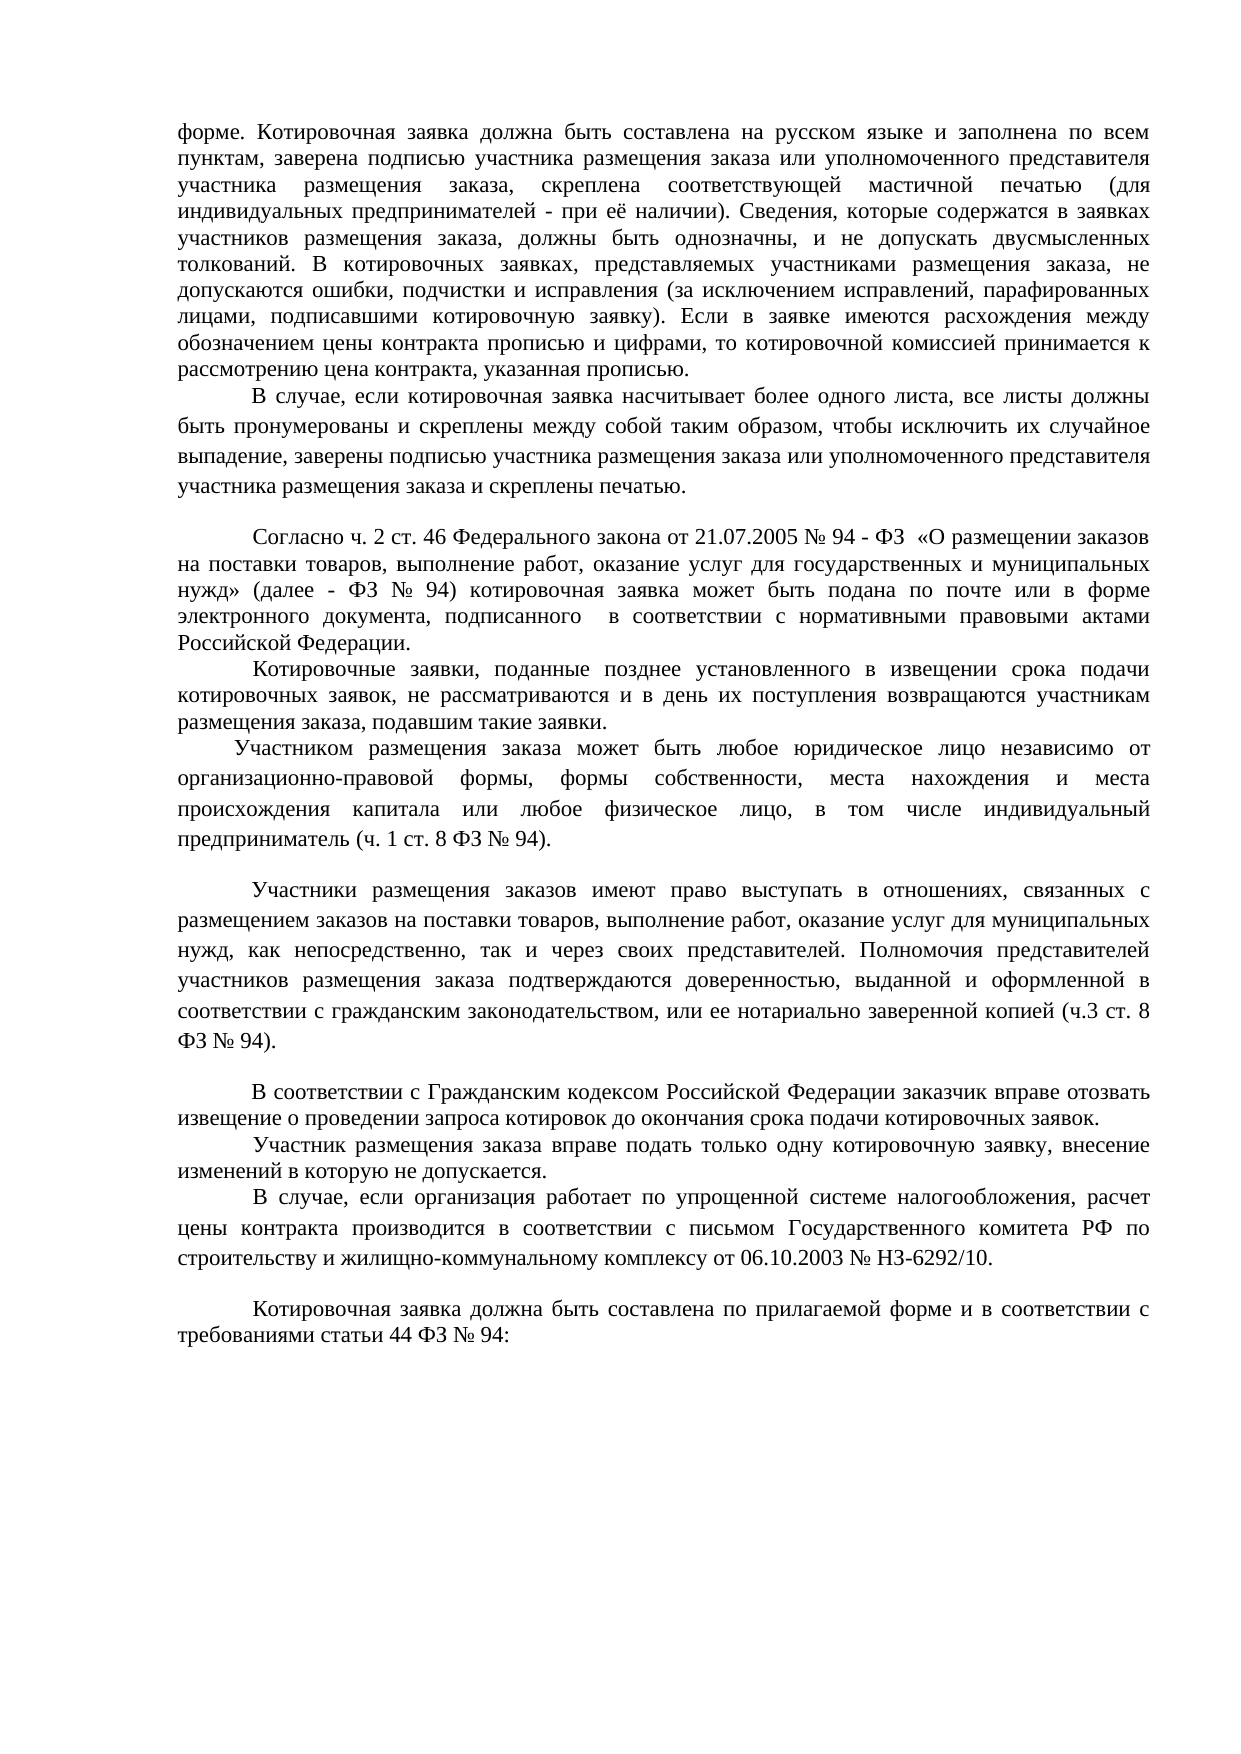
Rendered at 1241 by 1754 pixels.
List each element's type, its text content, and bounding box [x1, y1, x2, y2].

text Участником размещения заказа может быть любое юридическое лицо независимо от организационно-правовой формы, формы собственности, места нахождения и места происхождения капитала или любое физическое лицо, в том числе индивидуальный предприниматель (ч. 1 ст. 8 ФЗ № 94). [177, 734, 1152, 851]
text В случае, если организация работает по упрощенной системе налогообложения, расчет цены контракта производится в соответствии с письмом Государственного комитета РФ по строительству и жилищно-коммунальному комплексу от 06.10.2003 № НЗ-6292/10. [177, 1183, 1152, 1270]
text В случае, если котировочная заявка насчитывает более одного листа, все листы должны быть пронумерованы и скреплены между собой таким образом, чтобы исключить их случайное выпадение, заверены подписью участника размещения заказа или уполномоченного представителя участника размещения заказа и скреплены печатью. [177, 382, 1152, 499]
title Согласно ч. 2 ст. 46 Федерального закона от 21.07.2005 № 94 - ФЗ «О размещении заказов на поставки товаров, выполнение работ, оказание услуг для государственных и муниципальных нужд» (далее - ФЗ № 94) котировочная заявка может быть подана по почте или в форме электронного документа, подписанного в соответствии с нормативными правовыми актами Российской Федерации. [177, 523, 1152, 655]
title В соответствии с Гражданским кодексом Российской Федерации заказчик вправе отозвать извещение о проведении запроса котировок до окончания срока подачи котировочных заявок. [177, 1078, 1152, 1131]
title Участник размещения заказа вправе подать только одну котировочную заявку, внесение изменений в которую не допускается. [177, 1131, 1152, 1183]
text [177, 118, 1152, 382]
title Котировочные заявки, поданные позднее установленного в извещении срока подачи котировочных заявок, не рассматриваются и в день их поступления возвращаются участникам размещения заказа, подавшим такие заявки. [177, 655, 1152, 734]
title Котировочная заявка должна быть составлена по прилагаемой форме и в соответствии с требованиями статьи 44 ФЗ № 94: [177, 1295, 1152, 1347]
text Участники размещения заказов имеют право выступать в отношениях, связанных с размещением заказов на поставки товаров, выполнение работ, оказание услуг для муниципальных нужд, как непосредственно, так и через своих представителей. Полномочия представителей участников размещения заказа подтверждаются доверенностью, выданной и оформленной в соответствии с гражданским законодательством, или ее нотариально заверенной копией (ч.3 ст. 8 ФЗ № 94). [177, 876, 1152, 1053]
